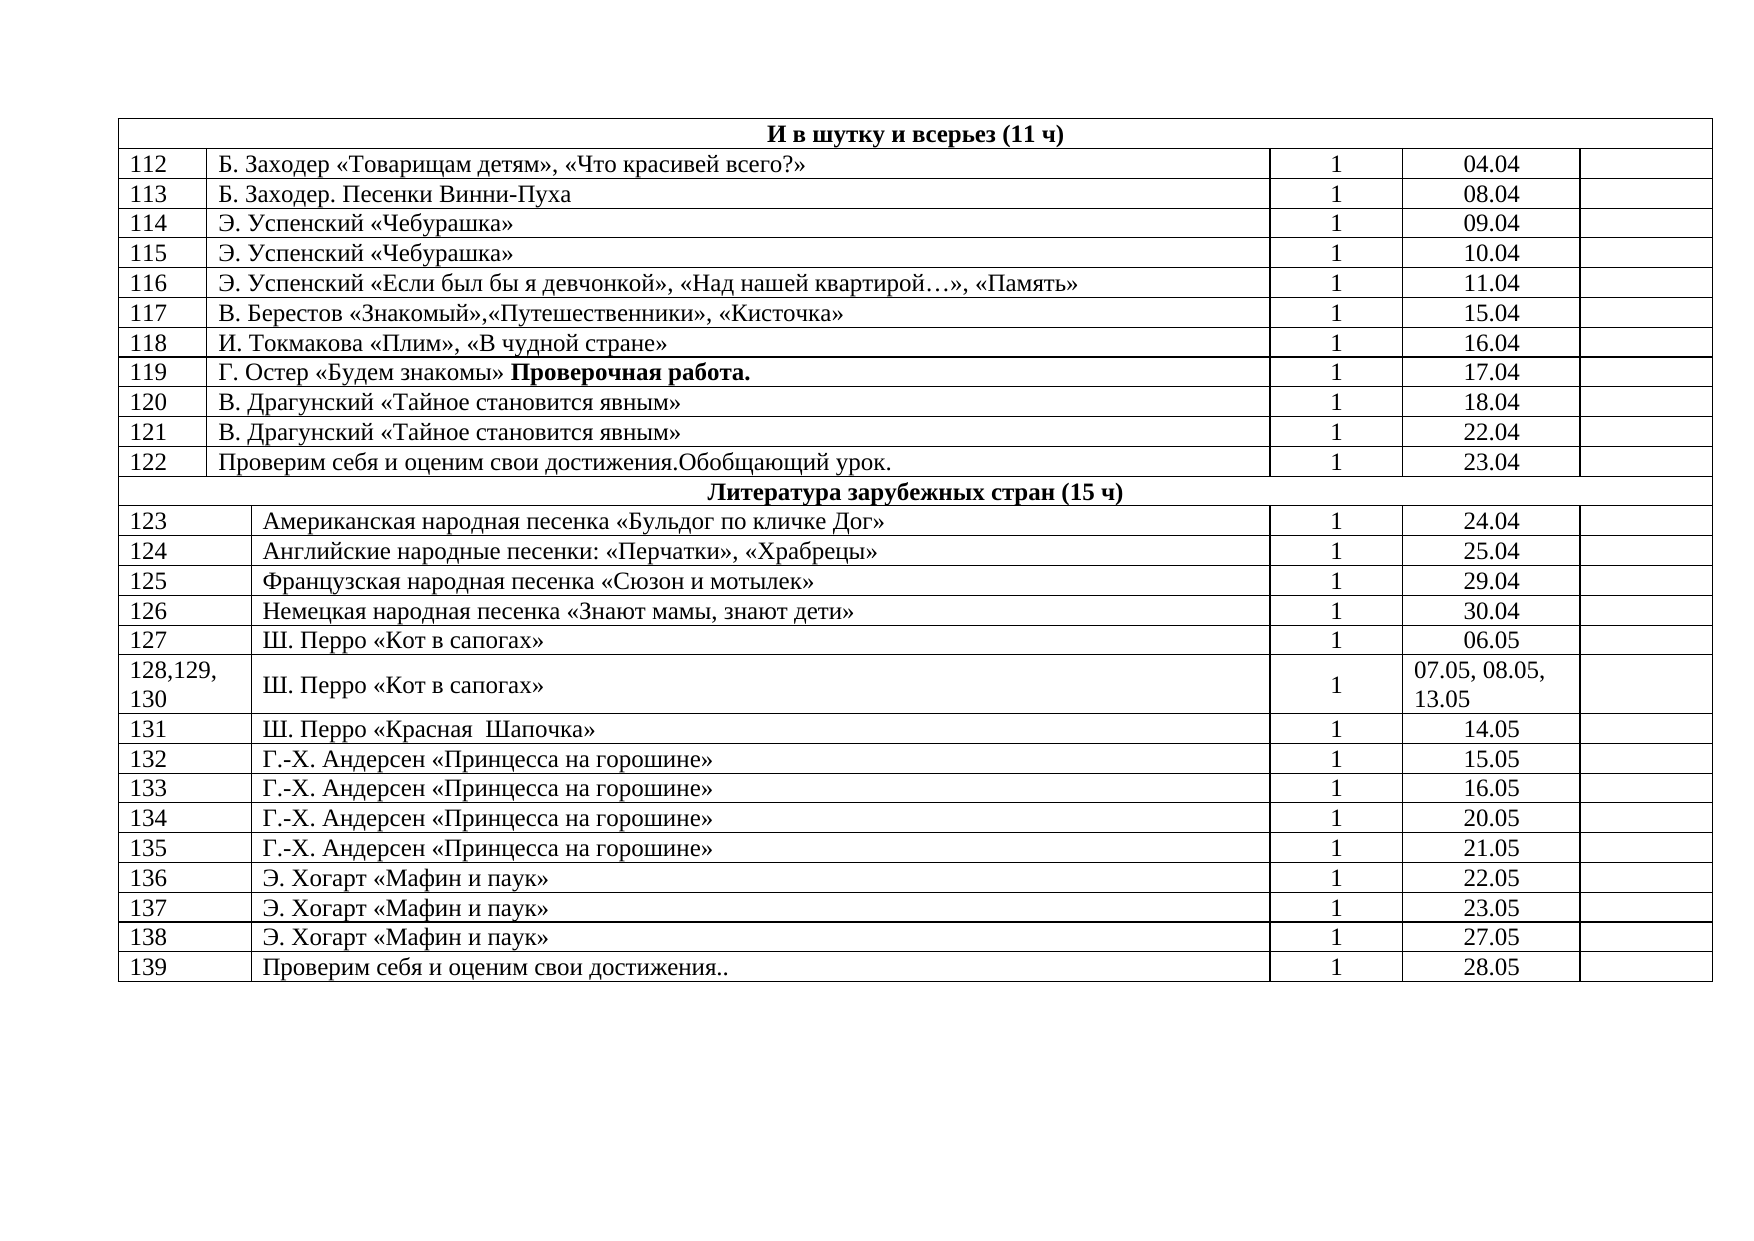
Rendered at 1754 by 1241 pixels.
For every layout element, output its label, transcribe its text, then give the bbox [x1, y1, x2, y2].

table_cell 122 [119, 447, 206, 476]
table_cell 09.04 [1403, 209, 1579, 237]
table_cell [1581, 923, 1712, 951]
table_cell Г.-Х. Андерсен «Принцесса на горошине» [252, 744, 1269, 772]
table_cell [1581, 209, 1712, 237]
table_cell 1 [1271, 744, 1402, 772]
table_cell 11.04 [1403, 268, 1579, 297]
table_cell В. Драгунский «Тайное становится явным» [207, 417, 1269, 446]
table_cell 28.05 [1403, 952, 1579, 981]
table_cell [1581, 833, 1712, 862]
table_cell [1581, 744, 1712, 772]
table_cell [1581, 149, 1712, 178]
table_cell Английские народные песенки: «Перчатки», «Храбрецы» [252, 536, 1269, 565]
table_cell 132 [119, 744, 251, 772]
table_cell 113 [119, 179, 206, 207]
table_cell 17.04 [1403, 358, 1579, 386]
table_cell Э. Успенский «Чебурашка» [207, 209, 1269, 237]
table_cell 118 [119, 328, 206, 356]
table_cell 135 [119, 833, 251, 862]
table_cell 1 [1271, 417, 1402, 446]
table_cell 1 [1271, 358, 1402, 386]
table_cell [1581, 536, 1712, 565]
table_cell Э. Успенский «Чебурашка» [207, 238, 1269, 267]
table_cell [1581, 238, 1712, 267]
table_cell 1 [1271, 298, 1402, 327]
table_cell 125 [119, 566, 251, 595]
table_cell 1 [1271, 655, 1402, 713]
table_cell 136 [119, 863, 251, 892]
table_cell Г.-Х. Андерсен «Принцесса на горошине» [252, 774, 1269, 802]
table_cell 1 [1271, 506, 1402, 535]
table_cell [1581, 358, 1712, 386]
table_cell 1 [1271, 238, 1402, 267]
table_cell 1 [1271, 833, 1402, 862]
table_cell 134 [119, 803, 251, 832]
table_cell Г.-Х. Андерсен «Принцесса на горошине» [252, 803, 1269, 832]
table_cell 1 [1271, 952, 1402, 981]
table_cell [1581, 298, 1712, 327]
table_cell 128,129, 130 [119, 655, 251, 713]
table_cell 123 [119, 506, 251, 535]
table_cell 1 [1271, 447, 1402, 476]
table_cell 1 [1271, 566, 1402, 595]
table_cell [1581, 268, 1712, 297]
table_cell 1 [1271, 803, 1402, 832]
table_cell В. Берестов «Знакомый»,«Путешественники», «Кисточка» [207, 298, 1269, 327]
table_cell 14.05 [1403, 714, 1579, 743]
table_cell 112 [119, 149, 206, 178]
table_cell 114 [119, 209, 206, 237]
table_cell [1581, 417, 1712, 446]
table_cell [1581, 596, 1712, 624]
table_cell 1 [1271, 179, 1402, 207]
table_cell 10.04 [1403, 238, 1579, 267]
table_cell 08.04 [1403, 179, 1579, 207]
table_cell 138 [119, 923, 251, 951]
table_cell Проверим себя и оценим свои достижения.. [252, 952, 1269, 981]
table_cell 120 [119, 387, 206, 416]
table_cell 117 [119, 298, 206, 327]
table_cell 1 [1271, 149, 1402, 178]
table_cell 1 [1271, 774, 1402, 802]
table_cell [1581, 655, 1712, 713]
table_cell 1 [1271, 863, 1402, 892]
table_cell Э. Хогарт «Мафин и паук» [252, 863, 1269, 892]
table_cell Э. Хогарт «Мафин и паук» [252, 923, 1269, 951]
table_cell 07.05, 08.05, 13.05 [1403, 655, 1579, 713]
table_cell [1581, 626, 1712, 654]
table_cell 15.05 [1403, 744, 1579, 772]
table_cell 115 [119, 238, 206, 267]
table_cell Э. Хогарт «Мафин и паук» [252, 893, 1269, 921]
table_cell 119 [119, 358, 206, 386]
table_cell [1581, 387, 1712, 416]
table_cell 121 [119, 417, 206, 446]
table_cell Американская народная песенка «Бульдог по кличке Дог» [252, 506, 1269, 535]
table_cell 1 [1271, 387, 1402, 416]
table_cell Б. Заходер. Песенки Винни-Пуха [207, 179, 1269, 207]
table_cell Французская народная песенка «Сюзон и мотылек» [252, 566, 1269, 595]
table_cell Ш. Перро «Красная Шапочка» [252, 714, 1269, 743]
table_cell 1 [1271, 714, 1402, 743]
table_cell И в шутку и всерьез (11 ч) [119, 119, 1712, 148]
table_cell [1581, 863, 1712, 892]
table_cell 30.04 [1403, 596, 1579, 624]
table_cell 137 [119, 893, 251, 921]
table_cell 16.05 [1403, 774, 1579, 802]
table_cell 24.04 [1403, 506, 1579, 535]
table_cell И. Токмакова «Плим», «В чудной стране» [207, 328, 1269, 356]
table_cell Ш. Перро «Кот в сапогах» [252, 655, 1269, 713]
table_cell [1581, 506, 1712, 535]
table_cell 04.04 [1403, 149, 1579, 178]
table_cell [1581, 447, 1712, 476]
table_cell 21.05 [1403, 833, 1579, 862]
table_cell В. Драгунский «Тайное становится явным» [207, 387, 1269, 416]
table_cell [1581, 893, 1712, 921]
table_cell 1 [1271, 923, 1402, 951]
table_cell [1581, 714, 1712, 743]
table_cell 20.05 [1403, 803, 1579, 832]
table_cell 27.05 [1403, 923, 1579, 951]
table_cell 15.04 [1403, 298, 1579, 327]
table_cell 131 [119, 714, 251, 743]
table_cell 116 [119, 268, 206, 297]
table_cell 06.05 [1403, 626, 1579, 654]
table_cell 124 [119, 536, 251, 565]
table_cell 1 [1271, 209, 1402, 237]
table_cell 133 [119, 774, 251, 802]
table_cell 139 [119, 952, 251, 981]
table_cell [1581, 803, 1712, 832]
table_cell [1581, 774, 1712, 802]
table_cell 18.04 [1403, 387, 1579, 416]
table_cell Э. Успенский «Если был бы я девчонкой», «Над нашей квартирой…», «Память» [207, 268, 1269, 297]
table_cell Б. Заходер «Товарищам детям», «Что красивей всего?» [207, 149, 1269, 178]
table_cell 1 [1271, 268, 1402, 297]
table_cell 22.04 [1403, 417, 1579, 446]
table_cell 1 [1271, 626, 1402, 654]
table_cell Ш. Перро «Кот в сапогах» [252, 626, 1269, 654]
table_cell Проверим себя и оценим свои достижения.Обобщающий урок. [207, 447, 1269, 476]
table_cell Г.-Х. Андерсен «Принцесса на горошине» [252, 833, 1269, 862]
table_cell 1 [1271, 536, 1402, 565]
table_cell 1 [1271, 893, 1402, 921]
table_cell 23.04 [1403, 447, 1579, 476]
table_cell 25.04 [1403, 536, 1579, 565]
table_cell Г. Остер «Будем знакомы» Проверочная работа. [207, 358, 1269, 386]
table_cell [1581, 952, 1712, 981]
table_cell 127 [119, 626, 251, 654]
table_cell [1581, 328, 1712, 356]
table_cell 1 [1271, 596, 1402, 624]
table_cell 23.05 [1403, 893, 1579, 921]
table_cell 16.04 [1403, 328, 1579, 356]
table_cell [1581, 179, 1712, 207]
table_cell 22.05 [1403, 863, 1579, 892]
table_cell Немецкая народная песенка «Знают мамы, знают дети» [252, 596, 1269, 624]
table_cell 1 [1271, 328, 1402, 356]
table_cell Литература зарубежных стран (15 ч) [119, 477, 1712, 505]
table_cell 29.04 [1403, 566, 1579, 595]
table_cell [1581, 566, 1712, 595]
table_cell 126 [119, 596, 251, 624]
